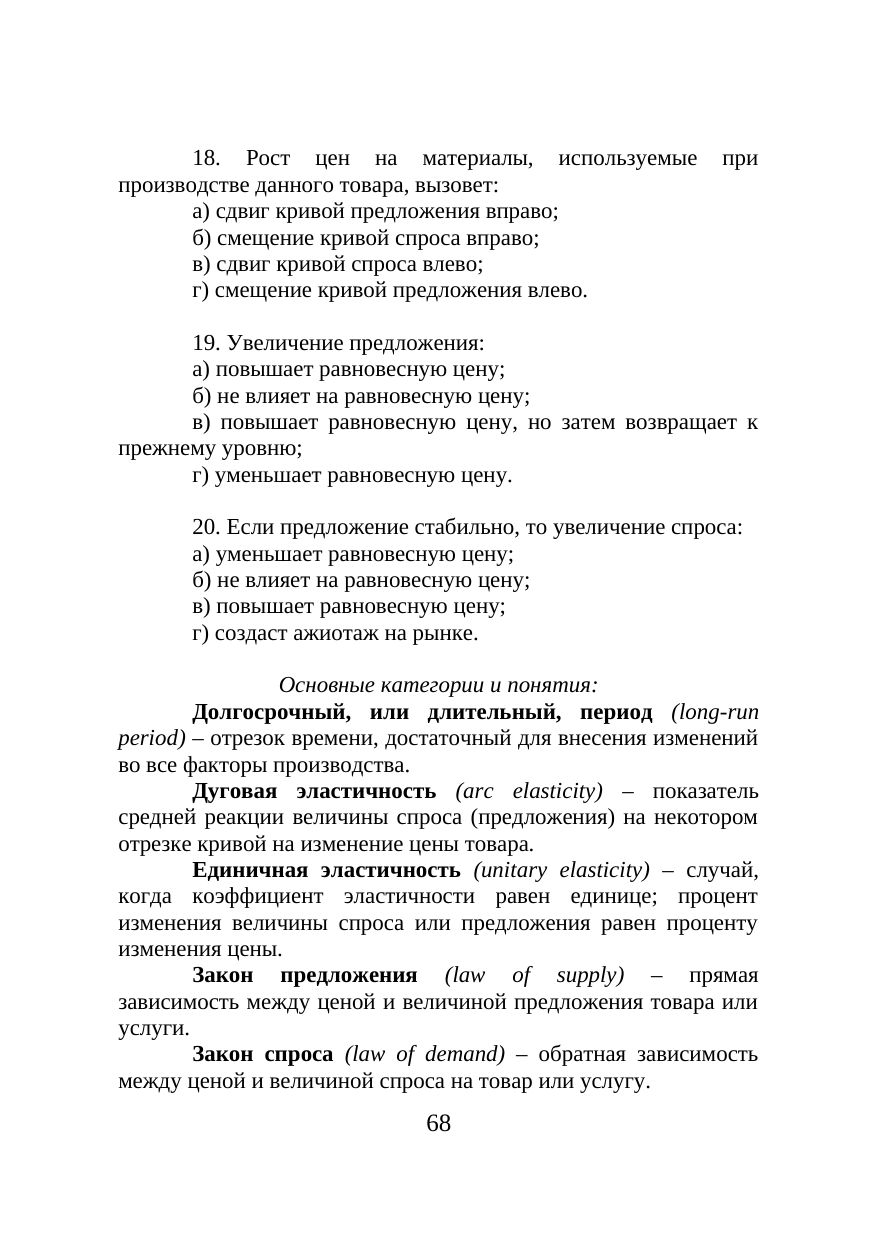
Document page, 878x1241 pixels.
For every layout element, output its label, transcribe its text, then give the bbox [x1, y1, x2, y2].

text 20. Если предложение стабильно, то увеличение спроса: [118, 513, 759, 540]
text а) повышает равновесную цену; [118, 355, 759, 382]
text Закон спроса (law of demand) – обратная зависимость между ценой и величиной спроса на товар или услугу. [118, 1041, 759, 1093]
text Основные категории и понятия: [118, 672, 759, 698]
text г) создаст ажиотаж на рынке. [118, 619, 759, 645]
text б) не влияет на равновесную цену; [118, 566, 759, 592]
text 19. Увеличение предложения: [118, 329, 759, 355]
text а) уменьшает равновесную цену; [118, 540, 759, 566]
text 18. Рост цен на материалы, используемые при производстве данного товара, вызовет: [118, 144, 759, 197]
text в) повышает равновесную цену; [118, 592, 759, 619]
text г) смещение кривой предложения влево. [118, 276, 759, 303]
text Дуговая эластичность (arc elasticity) – показатель средней реакции величины спроса (предложения) на некотором отрезке кривой на изменение цены товара. [118, 777, 759, 856]
text Закон предложения (law of supply) – прямая зависимость между ценой и величиной предложения товара или услуги. [118, 961, 759, 1041]
text в) повышает равновесную цену, но затем возвращает к прежнему уровню; [118, 408, 759, 461]
text Долгосрочный, или длительный, период (long-run period) – отрезок времени, достаточный для внесения изменений во все факторы производства. [118, 698, 759, 777]
text Единичная эластичность (unitary elasticity) – случай, когда коэффициент эластичности равен единице; процент изменения величины спроса или предложения равен проценту изменения цены. [118, 856, 759, 961]
text б) не влияет на равновесную цену; [118, 382, 759, 408]
text б) смещение кривой спроса вправо; [118, 223, 759, 250]
text г) уменьшает равновесную цену. [118, 461, 759, 487]
text в) сдвиг кривой спроса влево; [118, 250, 759, 276]
text а) сдвиг кривой предложения вправо; [118, 197, 759, 223]
